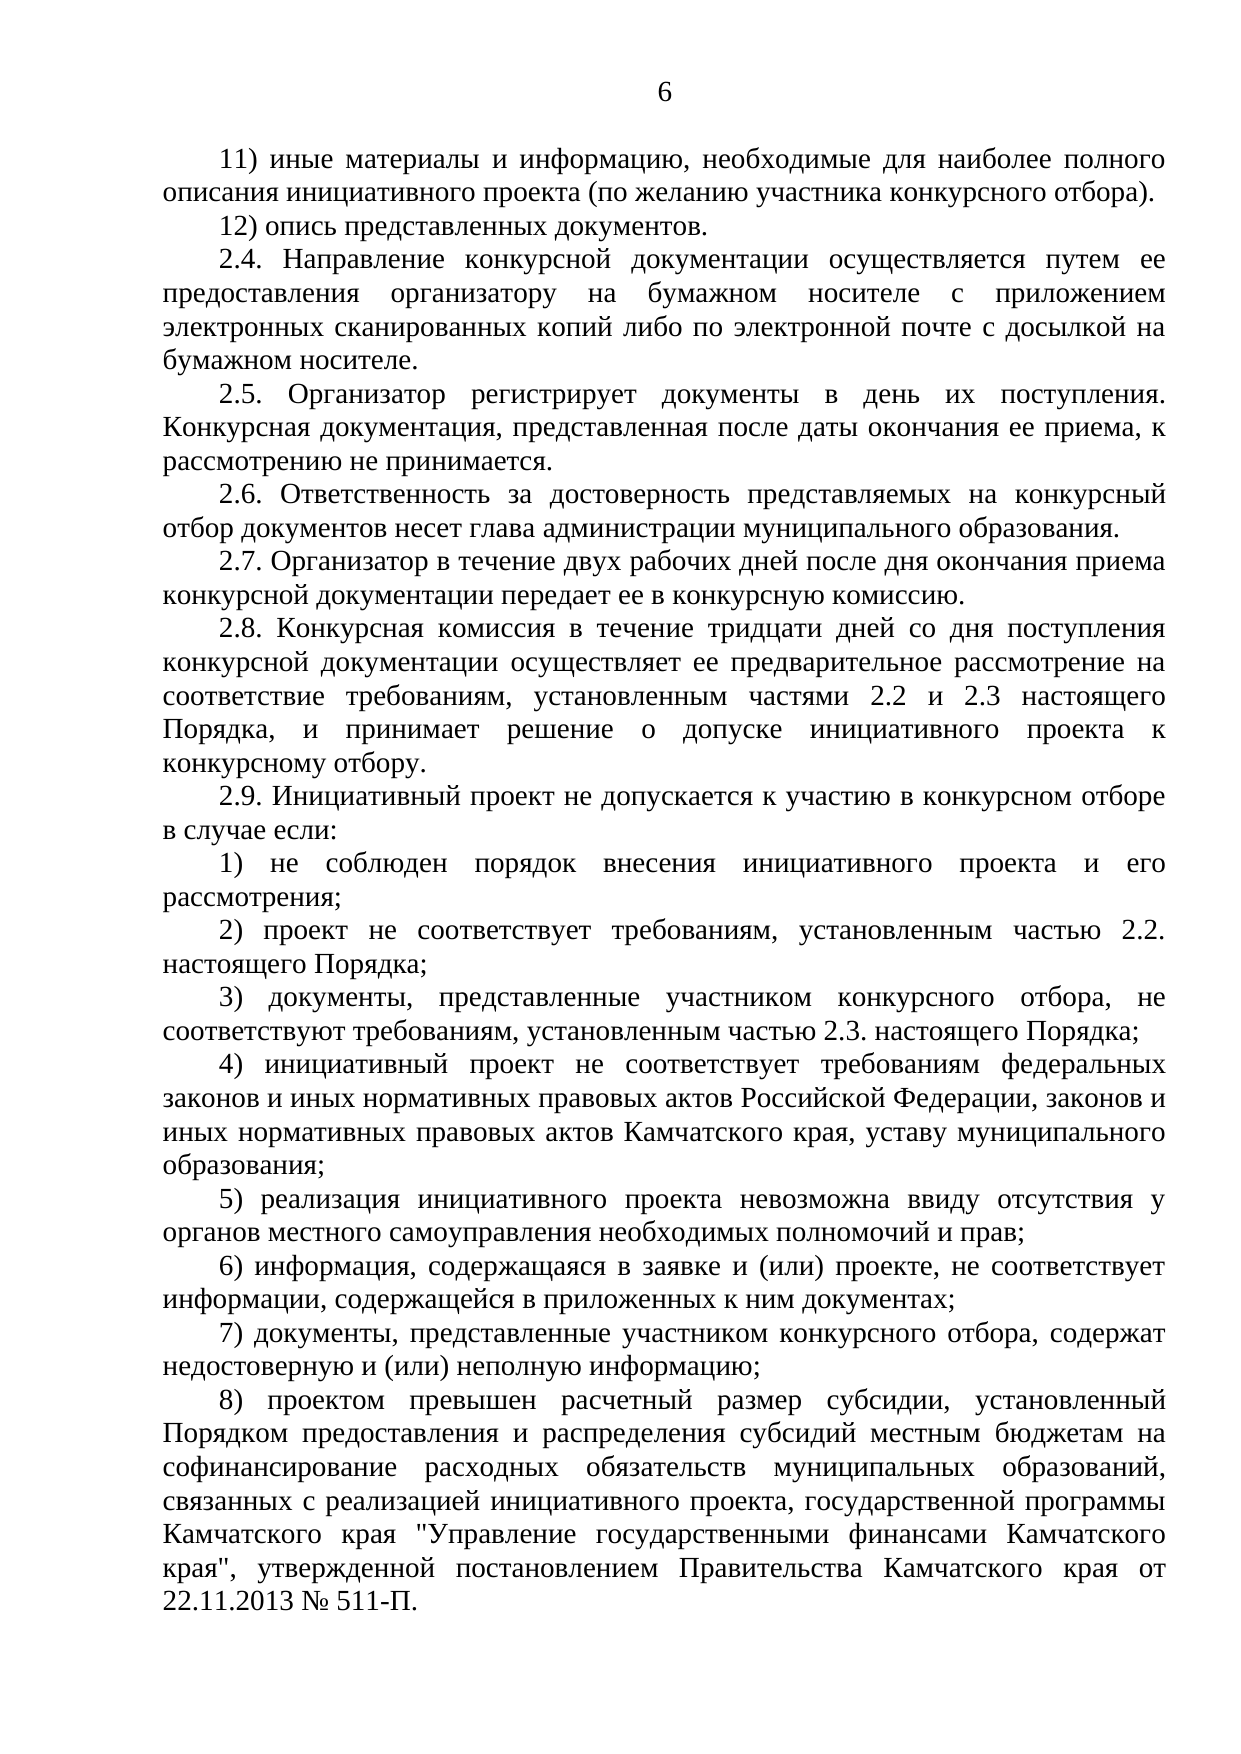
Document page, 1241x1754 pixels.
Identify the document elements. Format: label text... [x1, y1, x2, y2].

text 2.6. Ответственность за достоверность представляемых на конкурсный отбор документов несет глава администрации муниципального образования. [162, 476, 1167, 543]
text 3) документы, представленные участником конкурсного отбора, не соответствуют требованиям, установленным частью 2.3. настоящего Порядка; [162, 979, 1167, 1047]
text 2.9. Инициативный проект не допускается к участию в конкурсном отборе в случае если: [162, 778, 1167, 845]
text 4) инициативный проект не соответствует требованиям федеральных законов и иных нормативных правовых актов Российской Федерации, законов и иных нормативных правовых актов Камчатского края, уставу муниципального образования; [162, 1047, 1167, 1181]
text 11) иные материалы и информацию, необходимые для наиболее полного описания инициативного проекта (по желанию участника конкурсного отбора). [162, 141, 1167, 208]
text 6) информация, содержащаяся в заявке и (или) проекте, не соответствует информации, содержащейся в приложенных к ним документах; [162, 1248, 1167, 1315]
text 5) реализация инициативного проекта невозможна ввиду отсутствия у органов местного самоуправления необходимых полномочий и прав; [162, 1181, 1167, 1248]
text 2.7. Организатор в течение двух рабочих дней после дня окончания приема конкурсной документации передает ее в конкурсную комиссию. [162, 543, 1167, 611]
text 2.4. Направление конкурсной документации осуществляется путем ее предоставления организатору на бумажном носителе с приложением электронных сканированных копий либо по электронной почте с досылкой на бумажном носителе. [162, 242, 1167, 376]
text 2.5. Организатор регистрирует документы в день их поступления. Конкурсная документация, представленная после даты окончания ее приема, к рассмотрению не принимается. [162, 376, 1167, 476]
text 2) проект не соответствует требованиям, установленным частью 2.2. настоящего Порядка; [162, 912, 1167, 979]
text 1) не соблюден порядок внесения инициативного проекта и его рассмотрения; [162, 845, 1167, 912]
text 8) проектом превышен расчетный размер субсидии, установленный Порядком предоставления и распределения субсидий местным бюджетам на софинансирование расходных обязательств муниципальных образований, связанных с реализацией инициативного проекта, государственной программы Камчатского края "Управление государственными финансами Камчатского края", утвержденной постановлением Правительства Камчатского края от 22.11.2013 № 511-П. [162, 1382, 1167, 1617]
text 12) опись представленных документов. [162, 208, 1167, 242]
text 2.8. Конкурсная комиссия в течение тридцати дней со дня поступления конкурсной документации осуществляет ее предварительное рассмотрение на соответствие требованиям, установленным частями 2.2 и 2.3 настоящего Порядка, и принимает решение о допуске инициативного проекта к конкурсному отбору. [162, 611, 1167, 778]
text 7) документы, представленные участником конкурсного отбора, содержат недостоверную и (или) неполную информацию; [162, 1315, 1167, 1382]
